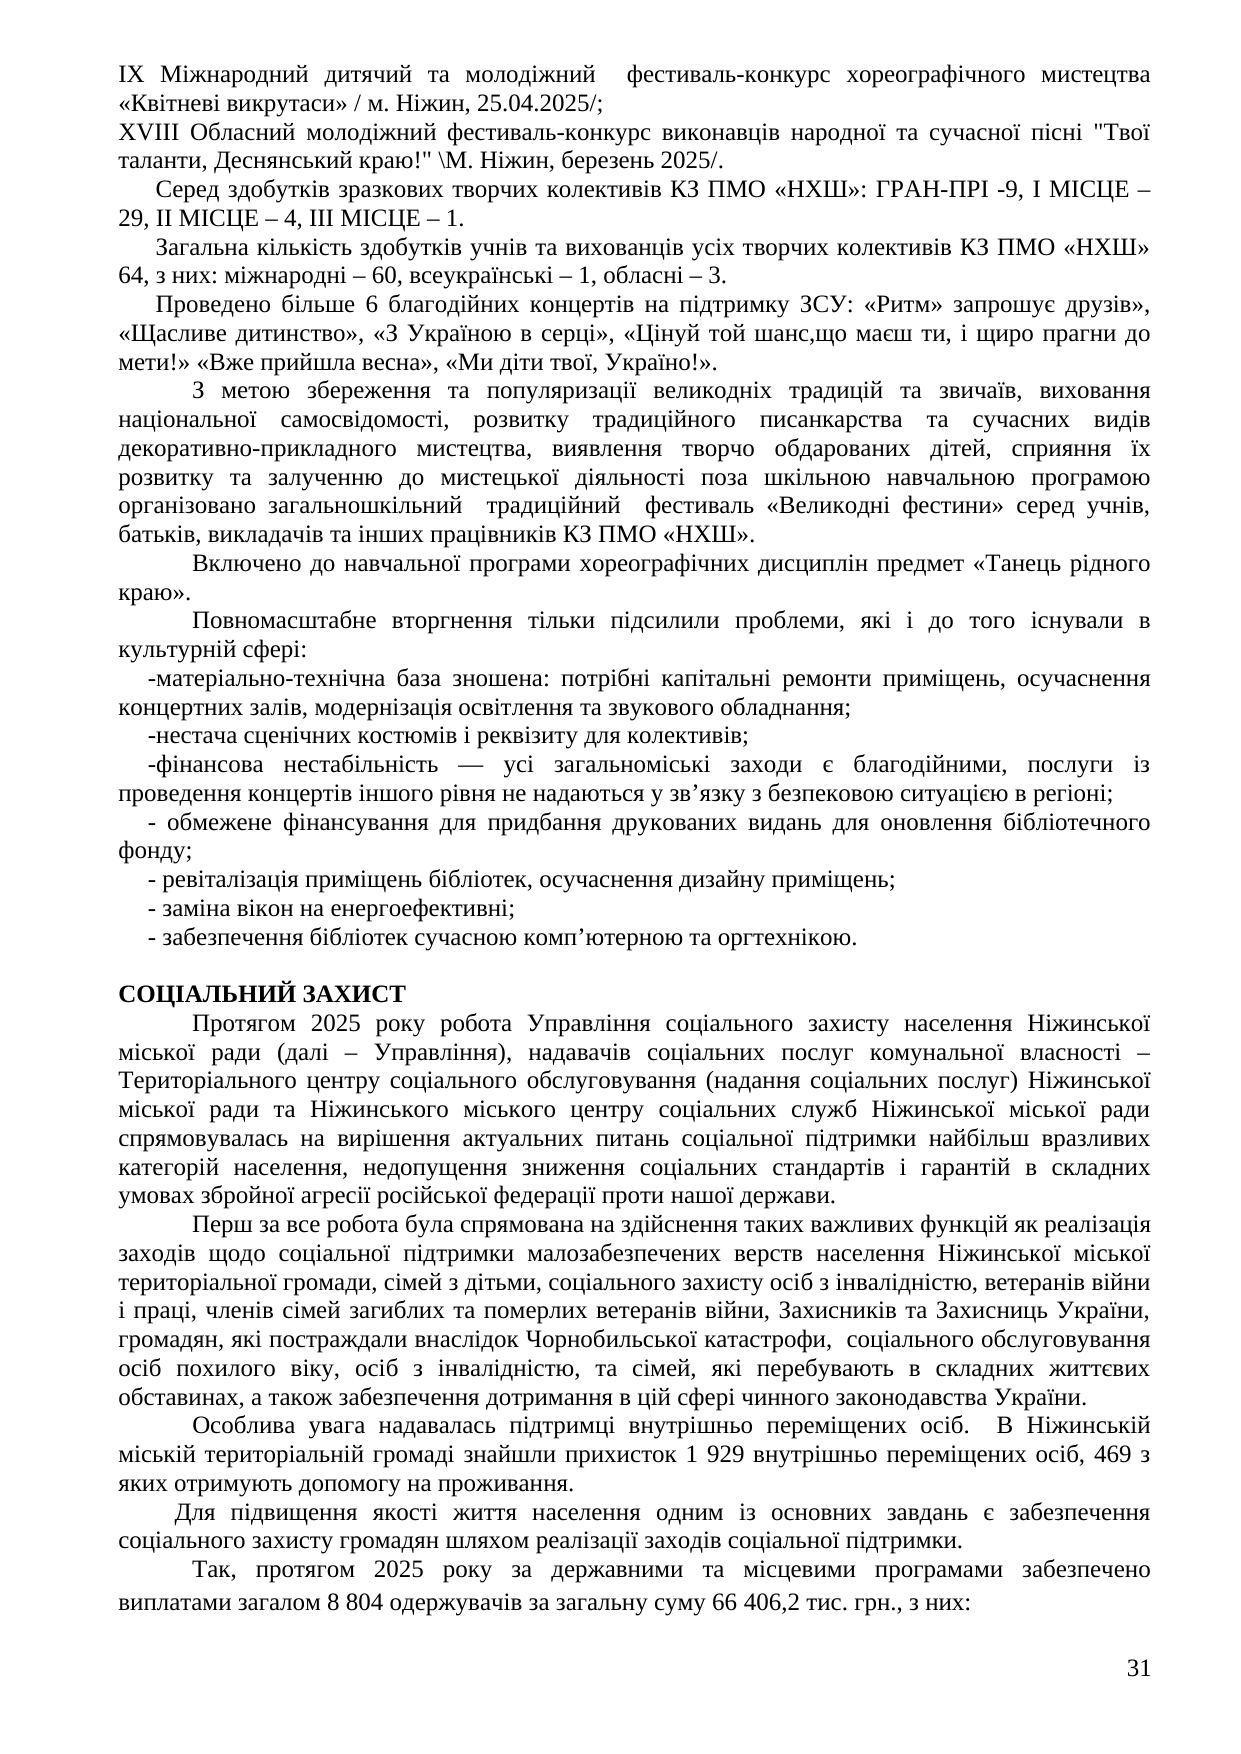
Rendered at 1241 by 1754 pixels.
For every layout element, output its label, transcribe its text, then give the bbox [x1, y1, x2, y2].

text Проведено більше 6 благодійних концертів на підтримку ЗСУ: «Ритм» запрошує друзів», «Щасливе дитинство», «З Україною в серці», «Цінуй той шанс,що маєш ти, і щиро прагни до мети!» «Вже прийшла весна», «Ми діти твої, Україно!». [118, 289, 1152, 375]
text ІХ Міжнародний дитячий та молодіжний фестиваль-конкурс хореографічного мистецтва «Квітневі викрутаси» / м. Ніжин, 25.04.2025/; [118, 59, 1152, 117]
text Повномасштабне вторгнення тільки підсилили проблеми, які і до того існували в культурній сфері: [118, 605, 1152, 663]
text Особлива увага надавалась підтримці внутрішньо переміщених осіб. В Ніжинській міській територіальній громаді знайшли прихисток 1 929 внутрішньо переміщених осіб, 469 з яких отримують допомогу на проживання. [118, 1410, 1152, 1497]
text З метою збереження та популяризації великодніх традицій та звичаїв, виховання національної самосвідомості, розвитку традиційного писанкарства та сучасних видів декоративно-прикладного мистецтва, виявлення творчо обдарованих дітей, сприяння їх розвитку та залученню до мистецької діяльності поза шкільною навчальною програмою організовано загальношкільний традиційний фестиваль «Великодні фестини» серед учнів, батьків, викладачів та інших працівників КЗ ПМО «НХШ». [118, 375, 1152, 548]
text Загальна кількість здобутків учнів та вихованців усіх творчих колективів КЗ ПМО «НХШ» 64, з них: міжнародні – 60, всеукраїнські – 1, обласні – 3. [118, 232, 1152, 289]
text Протягом 2025 року робота Управління соціального захисту населення Ніжинської міської ради (далі – Управління), надавачів соціальних послуг комунальної власності – Територіального центру соціального обслуговування (надання соціальних послуг) Ніжинської міської ради та Ніжинського міського центру соціальних служб Ніжинської міської ради спрямовувалась на вирішення актуальних питань соціальної підтримки найбільш вразливих категорій населення, недопущення зниження соціальних стандартів і гарантій в складних умовах збройної агресії російської федерації проти нашої держави. [118, 1008, 1152, 1209]
text -нестача сценічних костюмів і реквізиту для колективів; [118, 720, 1152, 749]
text - ревіталізація приміщень бібліотек, осучаснення дизайну приміщень; [118, 864, 1152, 893]
text -матеріально-технічна база зношена: потрібні капітальні ремонти приміщень, осучаснення концертних залів, модернізація освітлення та звукового обладнання; [118, 663, 1152, 720]
text Для підвищення якості життя населення одним із основних завдань є забезпечення соціального захисту громадян шляхом реалізації заходів соціальної підтримки. [118, 1497, 1152, 1554]
text -фінансова нестабільність — усі загальноміські заходи є благодійними, послуги із проведення концертів іншого рівня не надаються у зв’язку з безпековою ситуацією в регіоні; [118, 749, 1152, 807]
text - обмежене фінансування для придбання друкованих видань для оновлення бібліотечного фонду; [118, 807, 1152, 864]
text Так, протягом 2025 року за державними та місцевими програмами забезпечено виплатами загалом 8 804 одержувачів за загальну суму 66 406,2 тис. грн., з них: [118, 1554, 1152, 1616]
text Включено до навчальної програми хореографічних дисциплін предмет «Танець рідного краю». [118, 548, 1152, 605]
text - заміна вікон на енергоефективні; [118, 893, 1152, 922]
text - забезпечення бібліотек сучасною комп’ютерною та оргтехнікою. [118, 922, 1152, 950]
text Серед здобутків зразкових творчих колективів КЗ ПМО «НХШ»: ГРАН-ПРІ -9, І МІСЦЕ – 29, ІІ МІСЦЕ – 4, ІІІ МІСЦЕ – 1. [118, 174, 1152, 232]
text Перш за все робота була спрямована на здійснення таких важливих функцій як реалізація заходів щодо соціальної підтримки малозабезпечених верств населення Ніжинської міської територіальної громади, сімей з дітьми, соціального захисту осіб з інвалідністю, ветеранів війни і праці, членів сімей загиблих та померлих ветеранів війни, Захисників та Захисниць України, громадян, які постраждали внаслідок Чорнобильської катастрофи, соціального обслуговування осіб похилого віку, осіб з інвалідністю, та сімей, які перебувають в складних життєвих обставинах, а також забезпечення дотримання в цій сфері чинного законодавства України. [118, 1209, 1152, 1410]
text XVIII Обласний молодіжний фестиваль-конкурс виконавців народної та сучасної пісні "Твої таланти, Деснянський краю!" \М. Ніжин, березень 2025/. [118, 117, 1152, 174]
text СОЦІАЛЬНИЙ ЗАХИСТ [118, 979, 1152, 1008]
